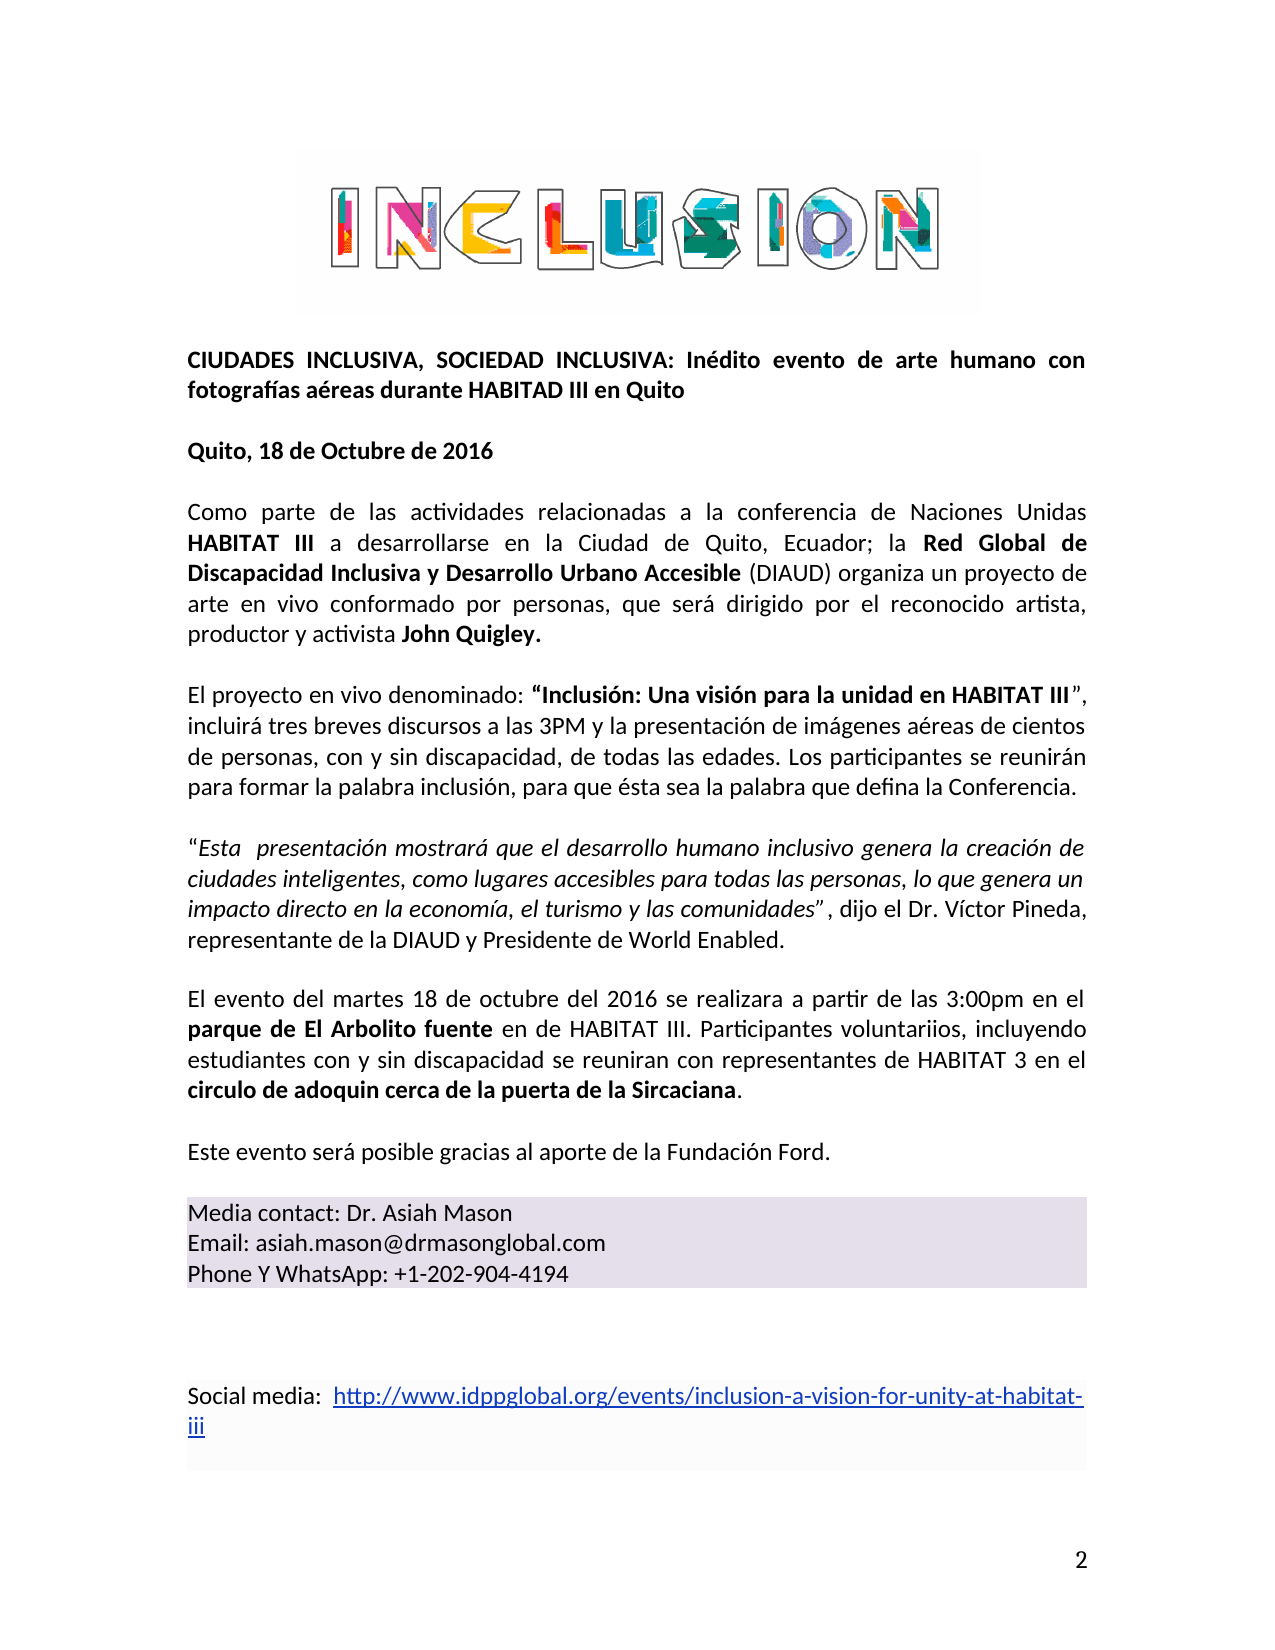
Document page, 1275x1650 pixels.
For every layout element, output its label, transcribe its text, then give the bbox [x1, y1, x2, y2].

text Como parte de las actividades relacionadas a la conferencia de Naciones Unidas HABITAT III a desarrollarse en la Ciudad de Quito, Ecuador; la Red Global de Discapacidad Inclusiva y Desarrollo Urbano Accesible (DIAUD) organiza un proyecto de arte en vivo conformado por personas, que será dirigido por el reconocido artista, productor y activista John Quigley. [187, 496, 1087, 649]
text CIUDADES INCLUSIVA, SOCIEDAD INCLUSIVA: Inédito evento de arte humano con fotografías aéreas durante HABITAD III en Quito [187, 344, 1087, 405]
text El proyecto en vivo denominado: “Inclusión: Una visión para la unidad en HABITAT III”, incluirá tres breves discursos a las 3PM y la presentación de imágenes aéreas de cientos de personas, con y sin discapacidad, de todas las edades. Los participantes se reunirán para formar la palabra inclusión, para que ésta sea la palabra que defina la Conferencia. [187, 679, 1087, 802]
text Media contact: Dr. Asiah Mason [187, 1197, 1087, 1227]
text Phone Y WhatsApp: +1-202-904-4194 [187, 1258, 1087, 1288]
text Este evento será posible gracias al aporte de la Fundación Ford. [187, 1136, 1087, 1166]
text Email: asiah.mason@drmasonglobal.com [187, 1227, 1087, 1258]
text “Esta presentación mostrará que el desarrollo humano inclusivo genera la creación de ciudades inteligentes, como lugares accesibles para todas las personas, lo que genera un impacto directo en la economía, el turismo y las comunidades”, dijo el Dr. Víctor Pineda, representante de la DIAUD y Presidente de World Enabled. [187, 832, 1087, 954]
picture [294, 150, 981, 314]
text El evento del martes 18 de octubre del 2016 se realizara a partir de las 3:00pm en el parque de El Arbolito fuente en de HABITAT III. Participantes voluntariios, incluyendo estudiantes con y sin discapacidad se reuniran con representantes de HABITAT 3 en el circulo de adoquin cerca de la puerta de la Sircaciana. [187, 983, 1087, 1105]
text Social media: http://www.idppglobal.org/events/inclusion-a-vision-for-unity-at-habitat-iii [187, 1380, 1087, 1441]
text Quito, 18 de Octubre de 2016 [187, 435, 1087, 466]
